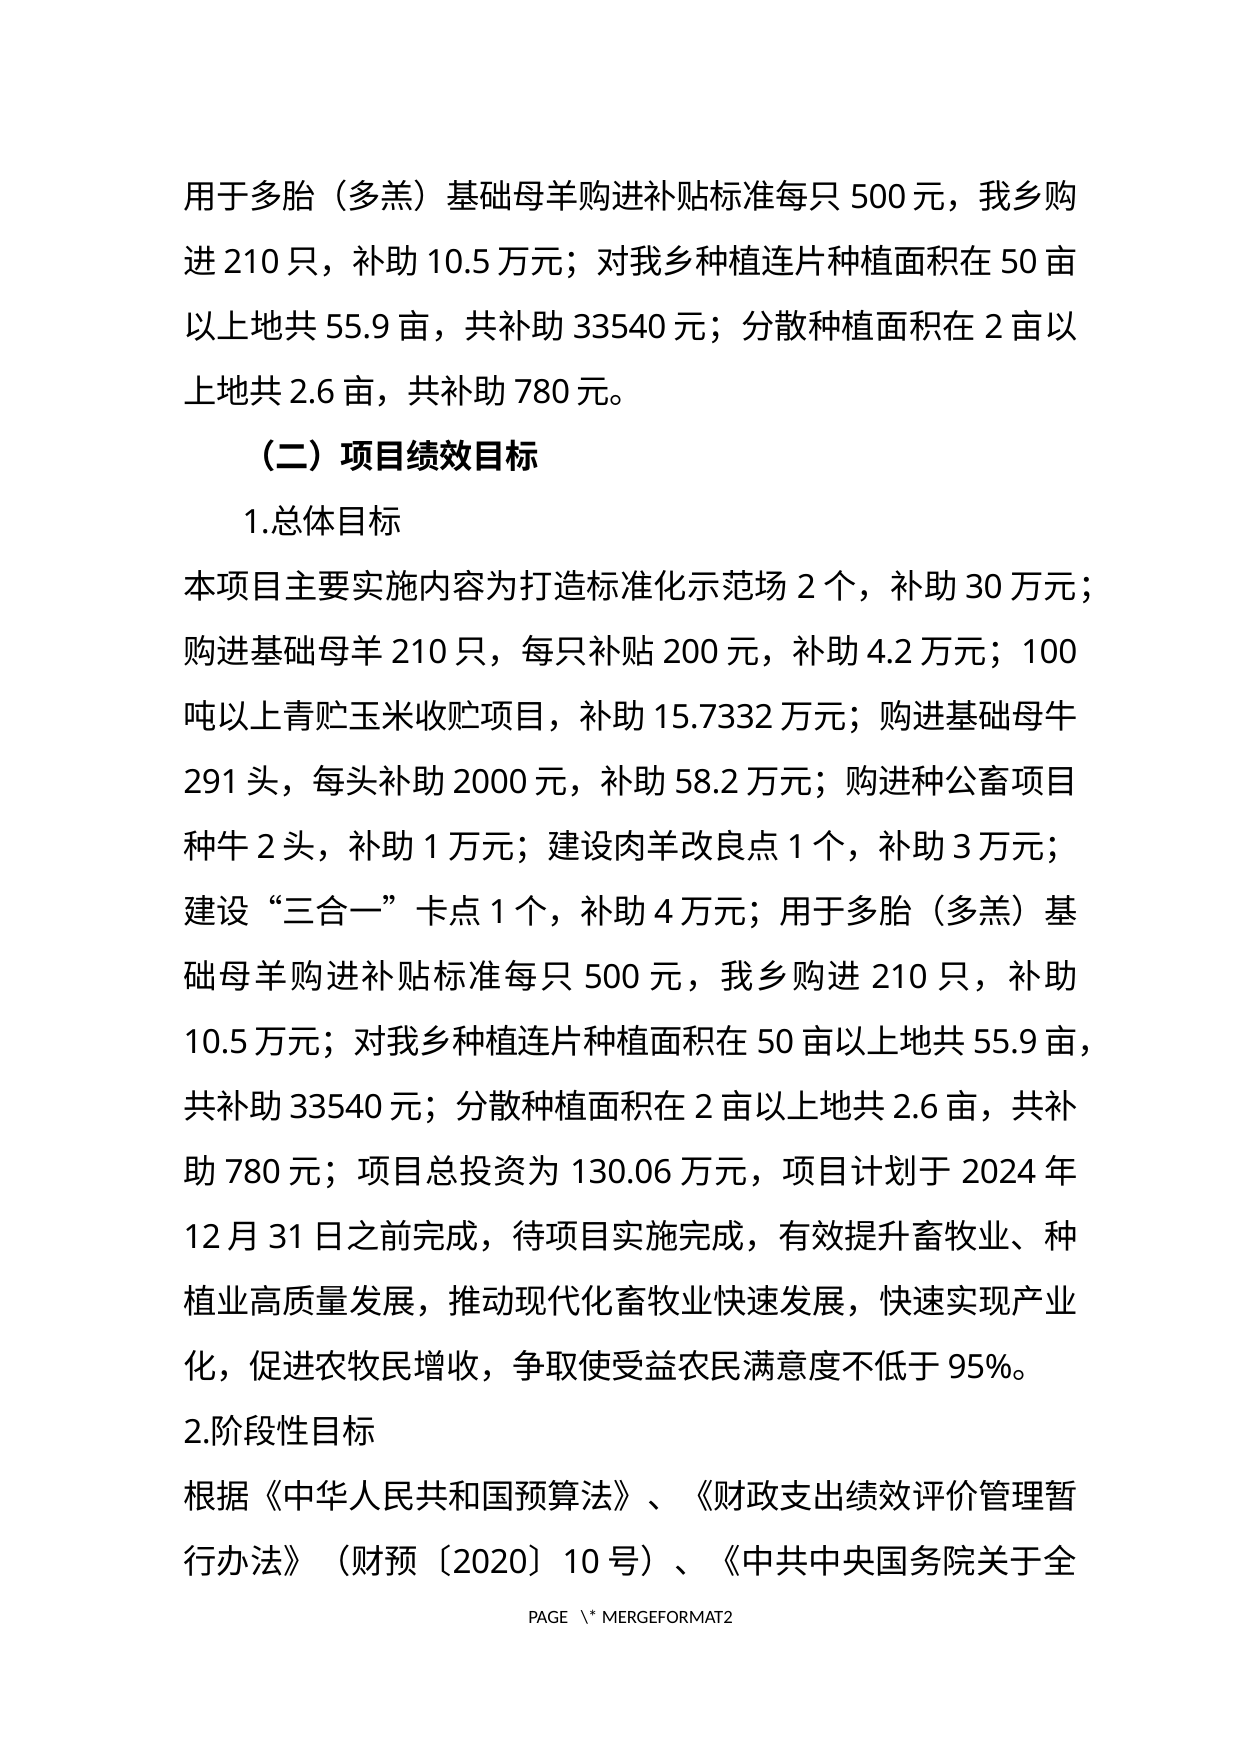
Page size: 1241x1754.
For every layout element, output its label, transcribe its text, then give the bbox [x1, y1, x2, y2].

text （二）项目绩效目标 [183, 422, 1078, 487]
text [183, 162, 1078, 422]
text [183, 487, 1078, 1592]
